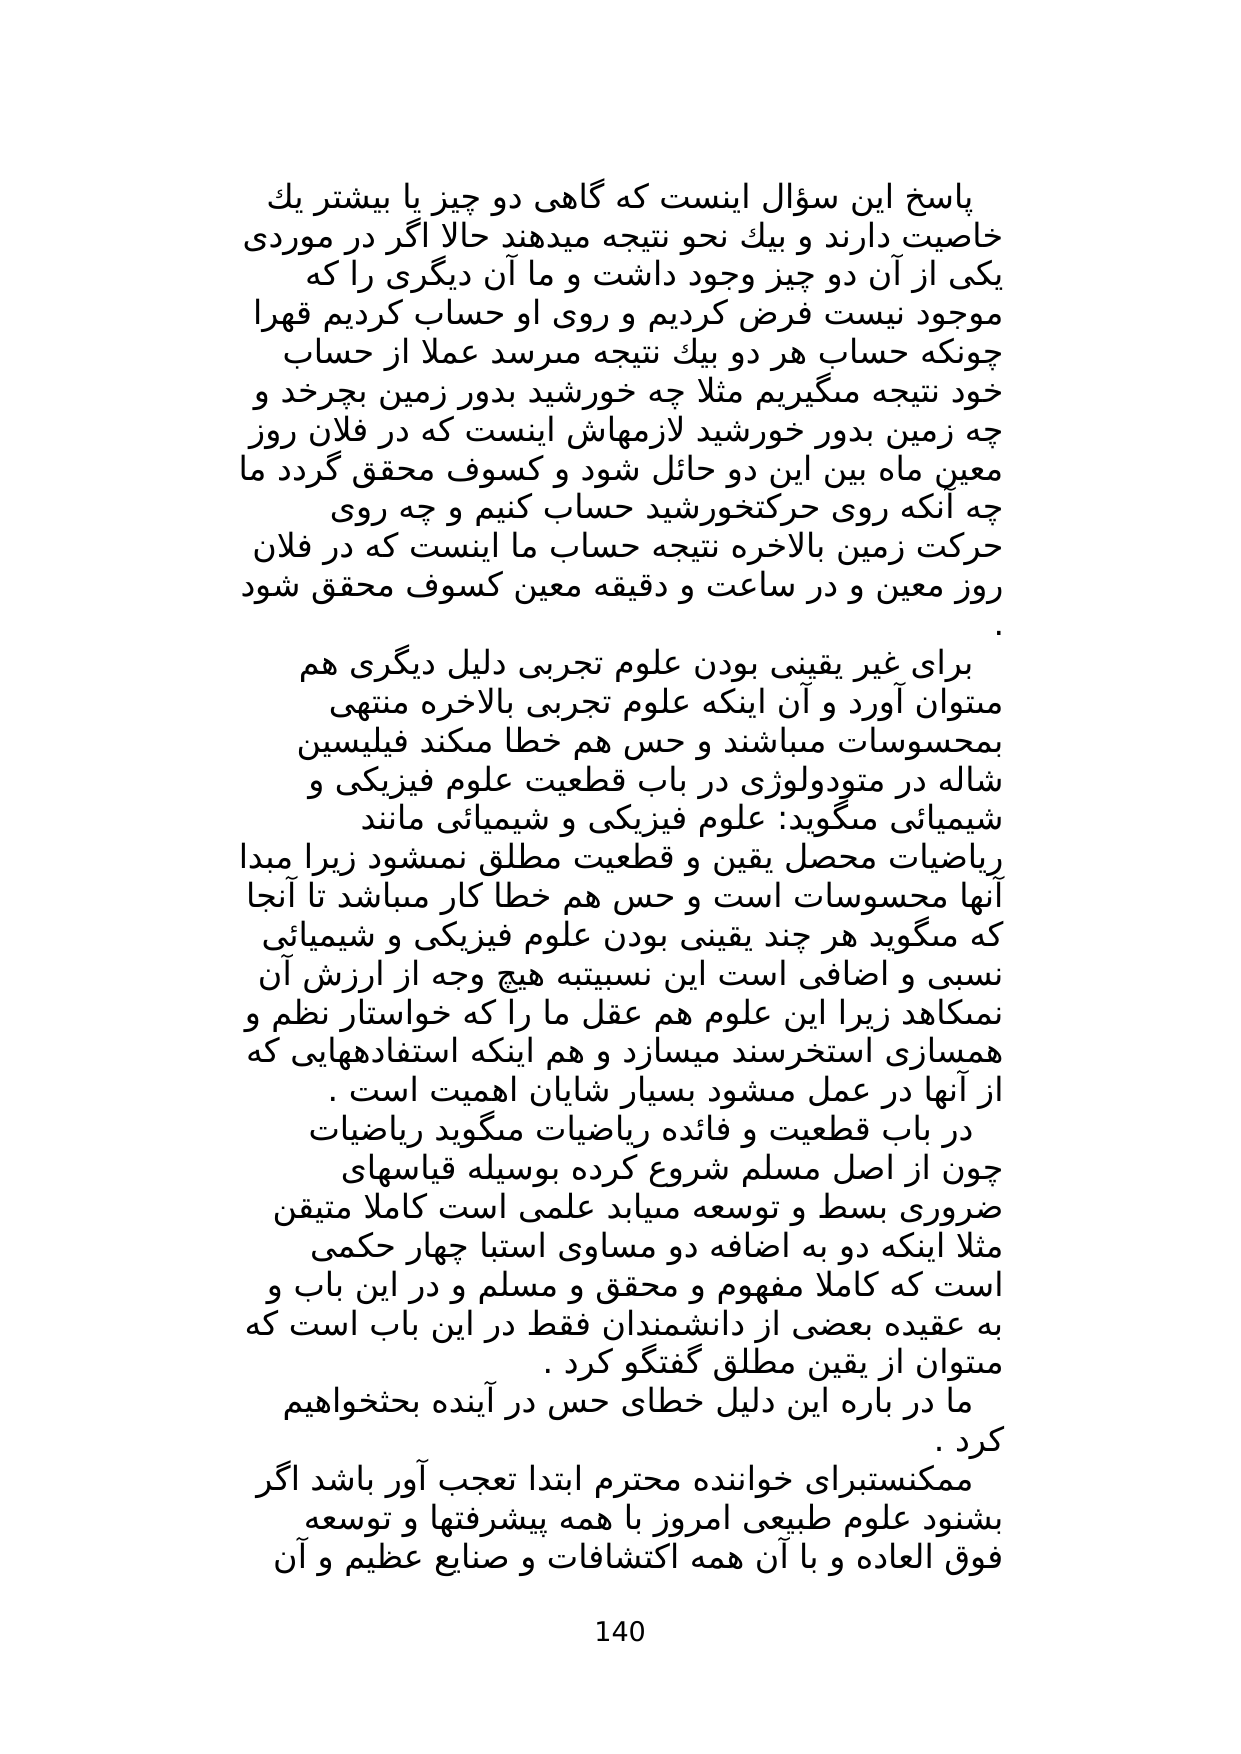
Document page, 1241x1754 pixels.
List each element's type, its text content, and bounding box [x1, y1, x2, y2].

text پاسخ اين سؤال اينست كه گاهى دو چيز يا بيشتر يك خاصيت دارند و بيك نحو نتيجه ميدهند حالا اگر در موردى يكى از آن دو چيز وجود داشت و ما آن ديگرى را كه موجود نيست فرض كرديم و روى او حساب كرديم قهرا چونكه حساب هر دو بيك نتيجه مى‏رسد عملا از حساب خود نتيجه مى‏گيريم مثلا چه خورشيد بدور زمين بچرخد و چه زمين بدور خورشيد لازمه‏اش اينست كه در فلان روز معين ماه بين اين دو حائل شود و كسوف محقق گردد ما چه آنكه روى حركت‏خورشيد حساب كنيم و چه روى حركت زمين بالاخره نتيجه حساب ما اينست كه در فلان روز معين و در ساعت و دقيقه معين كسوف محقق شود . [236, 177, 1004, 643]
text ما در باره اين دليل خطاى حس در آينده بحث‏خواهيم كرد . [236, 1382, 1004, 1459]
text در باب قطعيت و فائده رياضيات مى‏گويد رياضيات چون از اصل مسلم شروع كرده بوسيله قياسهاى ضرورى بسط و توسعه مى‏يابد علمى است كاملا متيقن مثلا اينكه دو به اضافه دو مساوى است‏با چهار حكمى است كه كاملا مفهوم و محقق و مسلم و در اين باب و به عقيده بعضى از دانشمندان فقط در اين باب است كه مى‏توان از يقين مطلق گفتگو كرد . [236, 1110, 1004, 1382]
text براى غير يقينى بودن علوم تجربى دليل ديگرى هم مى‏توان آورد و آن اينكه علوم تجربى بالاخره منتهى بمحسوسات مى‏باشند و حس هم خطا مى‏كند فيليسين شاله در متودولوژى در باب قطعيت علوم فيزيكى و شيميائى مى‏گويد: علوم فيزيكى و شيميائى مانند رياضيات محصل يقين و قطعيت مطلق نمى‏شود زيرا مبدا آنها محسوسات است و حس هم خطا كار مى‏باشد تا آنجا كه مى‏گويد هر چند يقينى بودن علوم فيزيكى و شيميائى نسبى و اضافى است اين نسبيت‏به هيچ وجه از ارزش آن نمى‏كاهد زيرا اين علوم هم عقل ما را كه خواستار نظم و هم‏سازى است‏خرسند ميسازد و هم اينكه استفاده‏هايى كه از آنها در عمل مى‏شود بسيار شايان اهميت است . [236, 643, 1004, 1110]
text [236, 1459, 1004, 1576]
